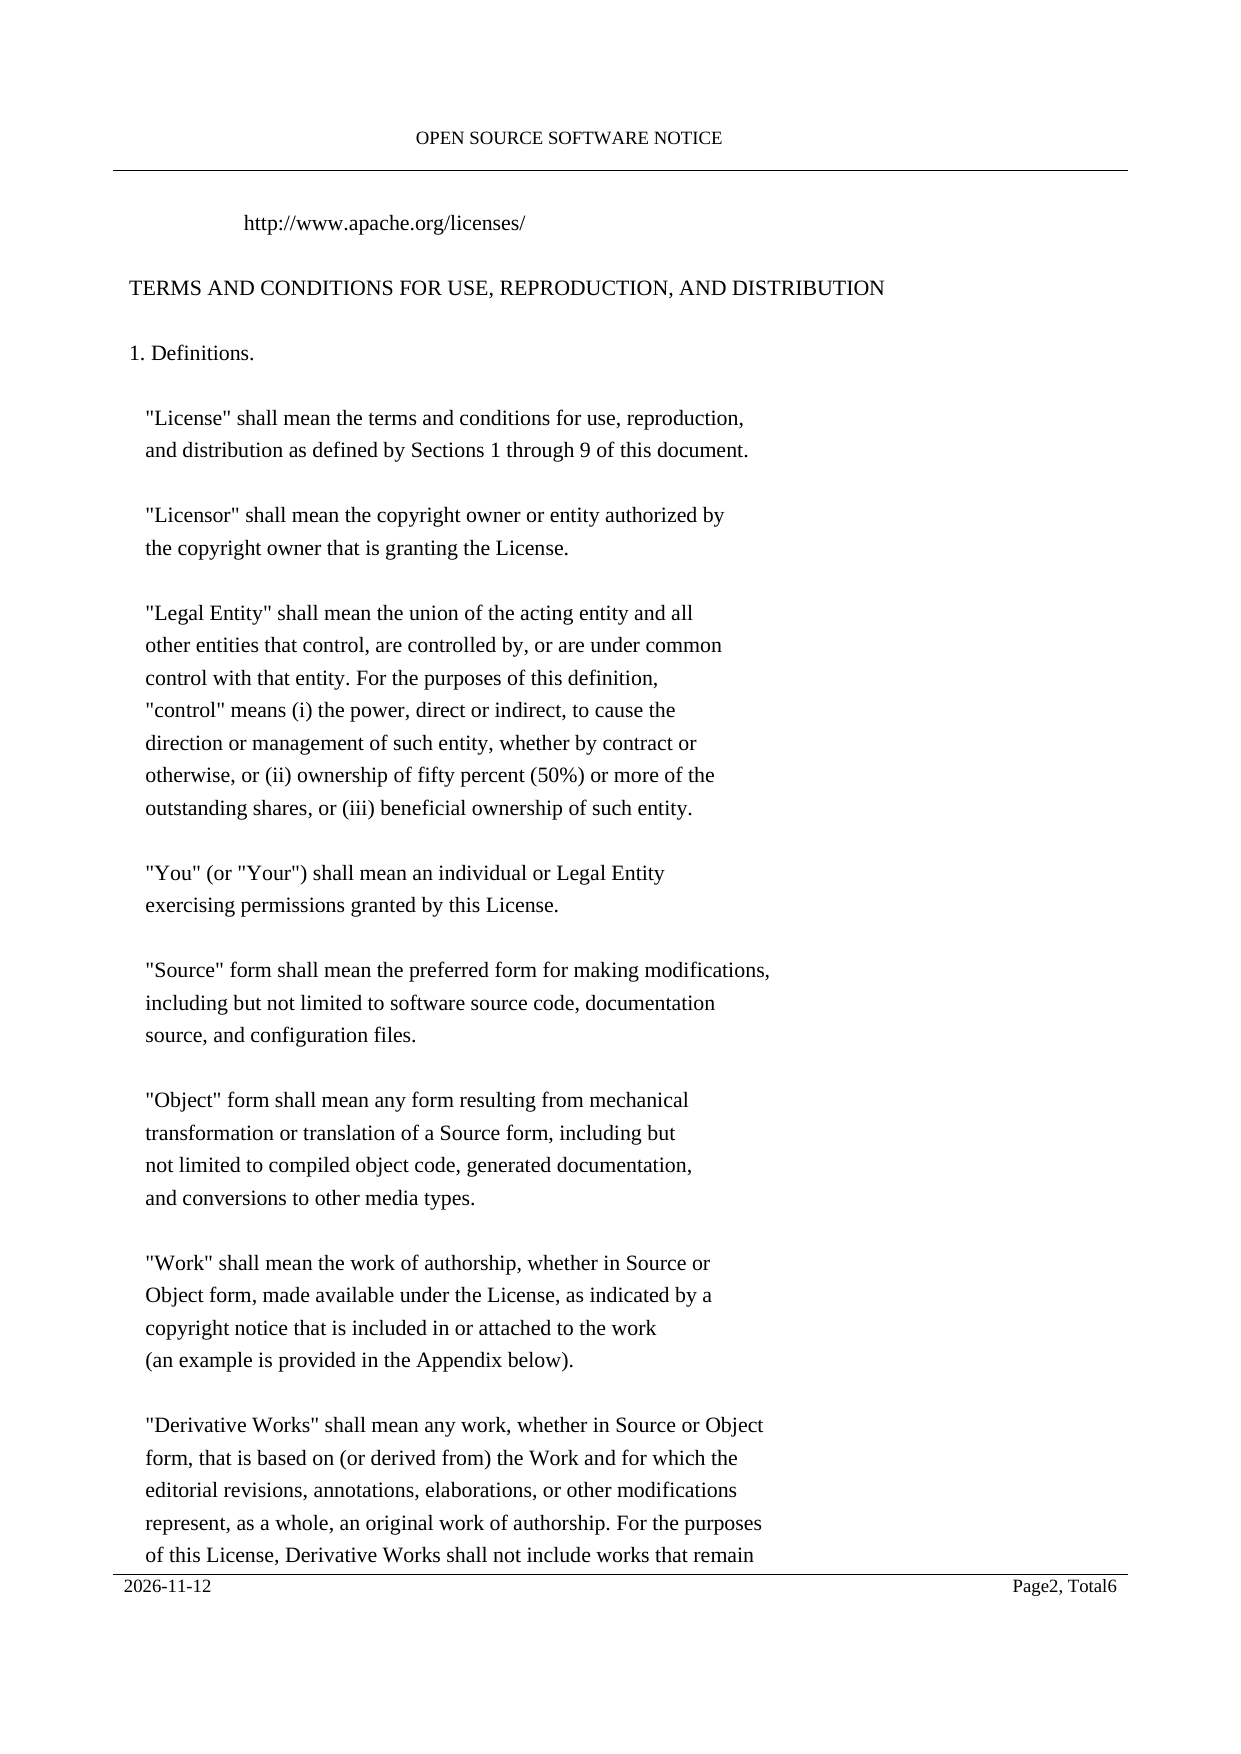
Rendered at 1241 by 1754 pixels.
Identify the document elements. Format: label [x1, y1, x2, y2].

text [112, 206, 1128, 1571]
